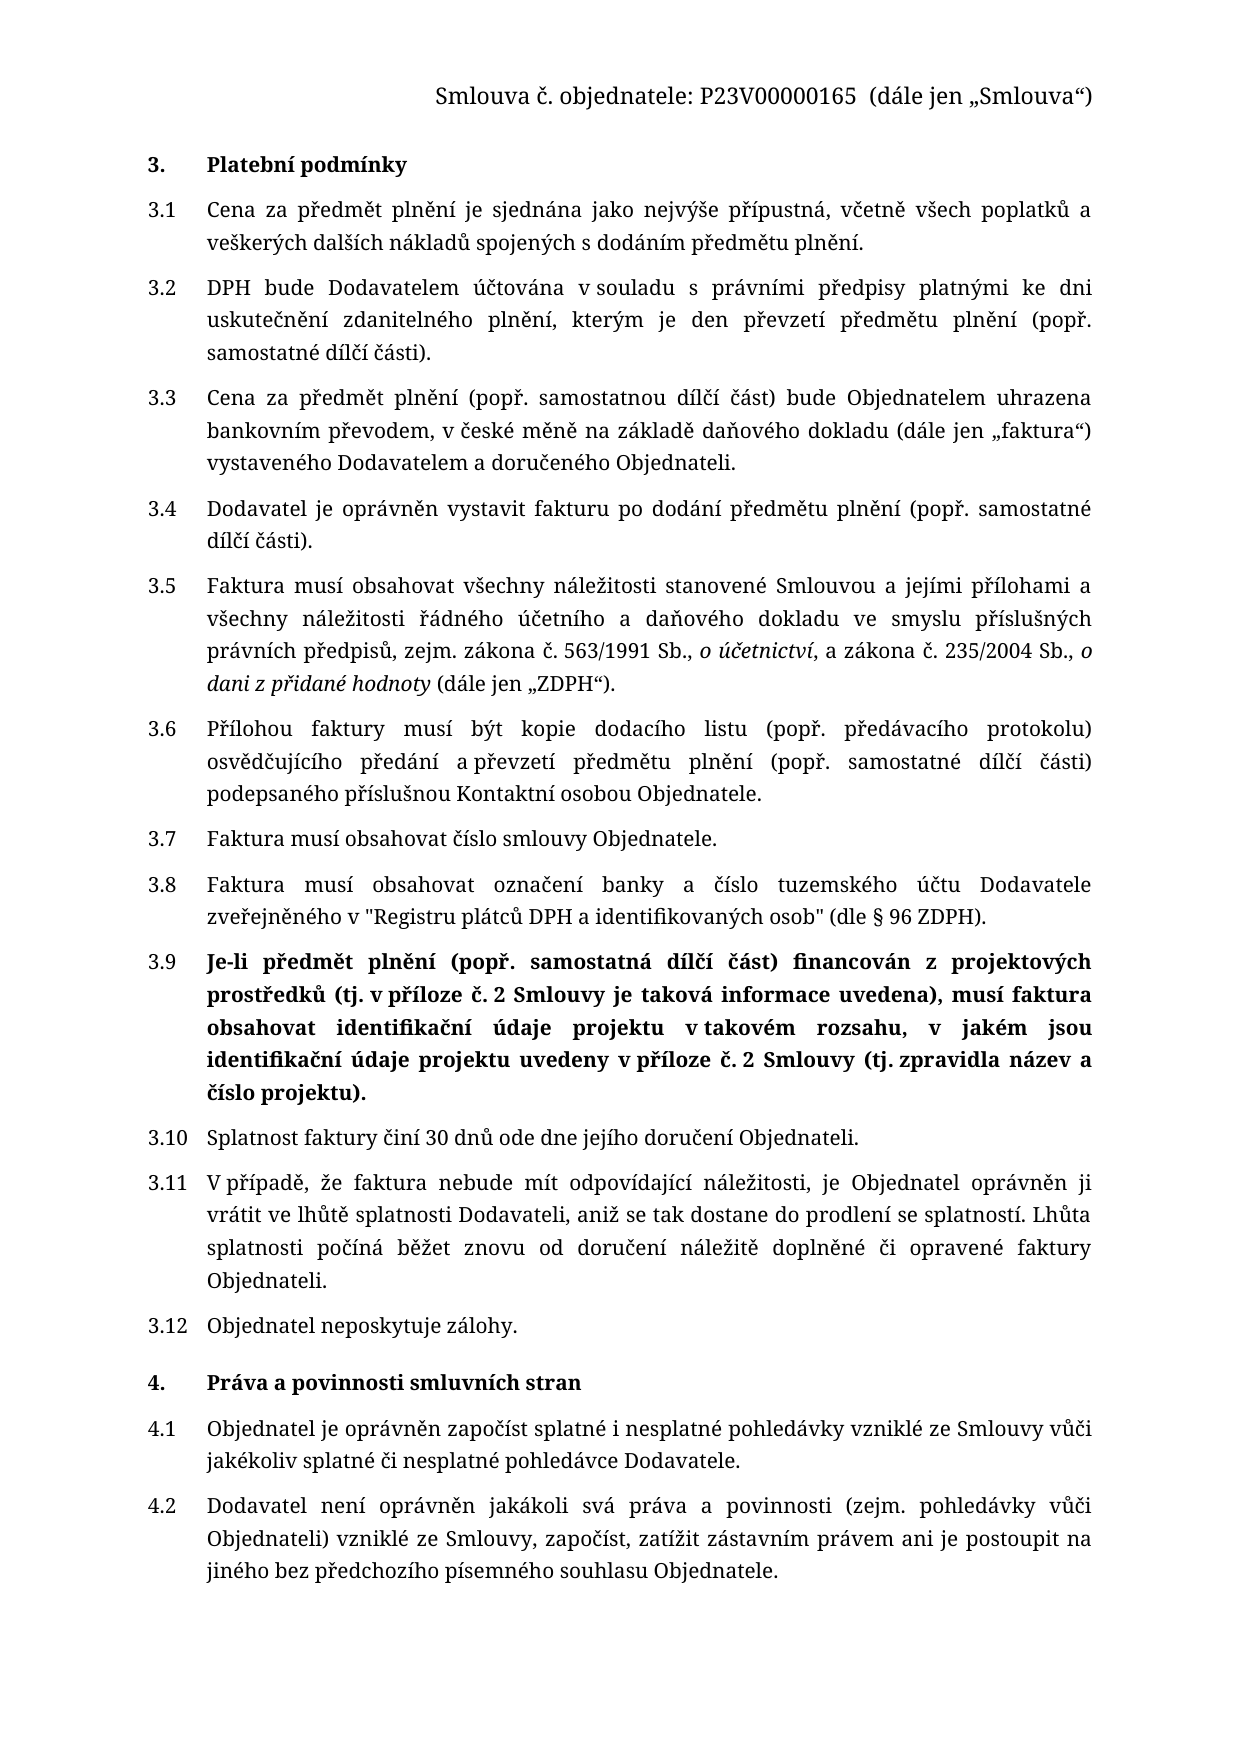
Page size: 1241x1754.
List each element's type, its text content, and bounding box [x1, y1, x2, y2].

list Faktura musí obsahovat označení banky a číslo tuzemského účtu Dodavatele zveřejněného v "Registru plátců DPH a identifikovaných osob" (dle § 96 ZDPH). [148, 870, 1093, 931]
list DPH bude Dodavatelem účtována v souladu s právními předpisy platnými ke dni uskutečnění zdanitelného plnění, kterým je den převzetí předmětu plnění (popř. samostatné dílčí části). [148, 273, 1093, 367]
list Dodavatel je oprávněn vystavit fakturu po dodání předmětu plnění (popř. samostatné dílčí části). [148, 494, 1093, 555]
list Dodavatel není oprávněn jakákoli svá práva a povinnosti (zejm. pohledávky vůči Objednateli) vzniklé ze Smlouvy, započíst, zatížit zástavním právem ani je postoupit na jiného bez předchozího písemného souhlasu Objednatele. [148, 1491, 1093, 1585]
list Objednatel je oprávněn započíst splatné i nesplatné pohledávky vzniklé ze Smlouvy vůči jakékoliv splatné či nesplatné pohledávce Dodavatele. [148, 1414, 1093, 1475]
list Splatnost faktury činí 30 dnů ode dne jejího doručení Objednateli. [148, 1123, 1093, 1151]
list Faktura musí obsahovat všechny náležitosti stanovené Smlouvou a jejími přílohami a všechny náležitosti řádného účetního a daňového dokladu ve smyslu příslušných právních předpisů, zejm. zákona č. 563/1991 Sb., o účetnictví, a zákona č. 235/2004 Sb., o dani z přidané hodnoty (dále jen „ZDPH“). [148, 571, 1093, 698]
list Cena za předmět plnění (popř. samostatnou dílčí část) bude Objednatelem uhrazena bankovním převodem, v české měně na základě daňového dokladu (dále jen „faktura“) vystaveného Dodavatelem a doručeného Objednateli. [148, 383, 1093, 477]
list Faktura musí obsahovat číslo smlouvy Objednatele. [148, 824, 1093, 853]
list Práva a povinnosti smluvních stran [148, 1368, 1093, 1397]
list Cena za předmět plnění je sjednána jako nejvýše přípustná, včetně všech poplatků a veškerých dalších nákladů spojených s dodáním předmětu plnění. [148, 195, 1093, 256]
list Je-li předmět plnění (popř. samostatná dílčí část) financován z projektových prostředků (tj. v příloze č. 2 Smlouvy je taková informace uvedena), musí faktura obsahovat identifikační údaje projektu v takovém rozsahu, v jakém jsou identifikační údaje projektu uvedeny v příloze č. 2 Smlouvy (tj. zpravidla název a číslo projektu). [148, 947, 1093, 1106]
list Platební podmínky [148, 150, 1093, 179]
list Objednatel neposkytuje zálohy. [148, 1311, 1093, 1339]
list V případě, že faktura nebude mít odpovídající náležitosti, je Objednatel oprávněn ji vrátit ve lhůtě splatnosti Dodavateli, aniž se tak dostane do prodlení se splatností. Lhůta splatnosti počíná běžet znovu od doručení náležitě doplněné či opravené faktury Objednateli. [148, 1168, 1093, 1294]
list Přílohou faktury musí být kopie dodacího listu (popř. předávacího protokolu) osvědčujícího předání a převzetí předmětu plnění (popř. samostatné dílčí části) podepsaného příslušnou Kontaktní osobou Objednatele. [148, 714, 1093, 808]
